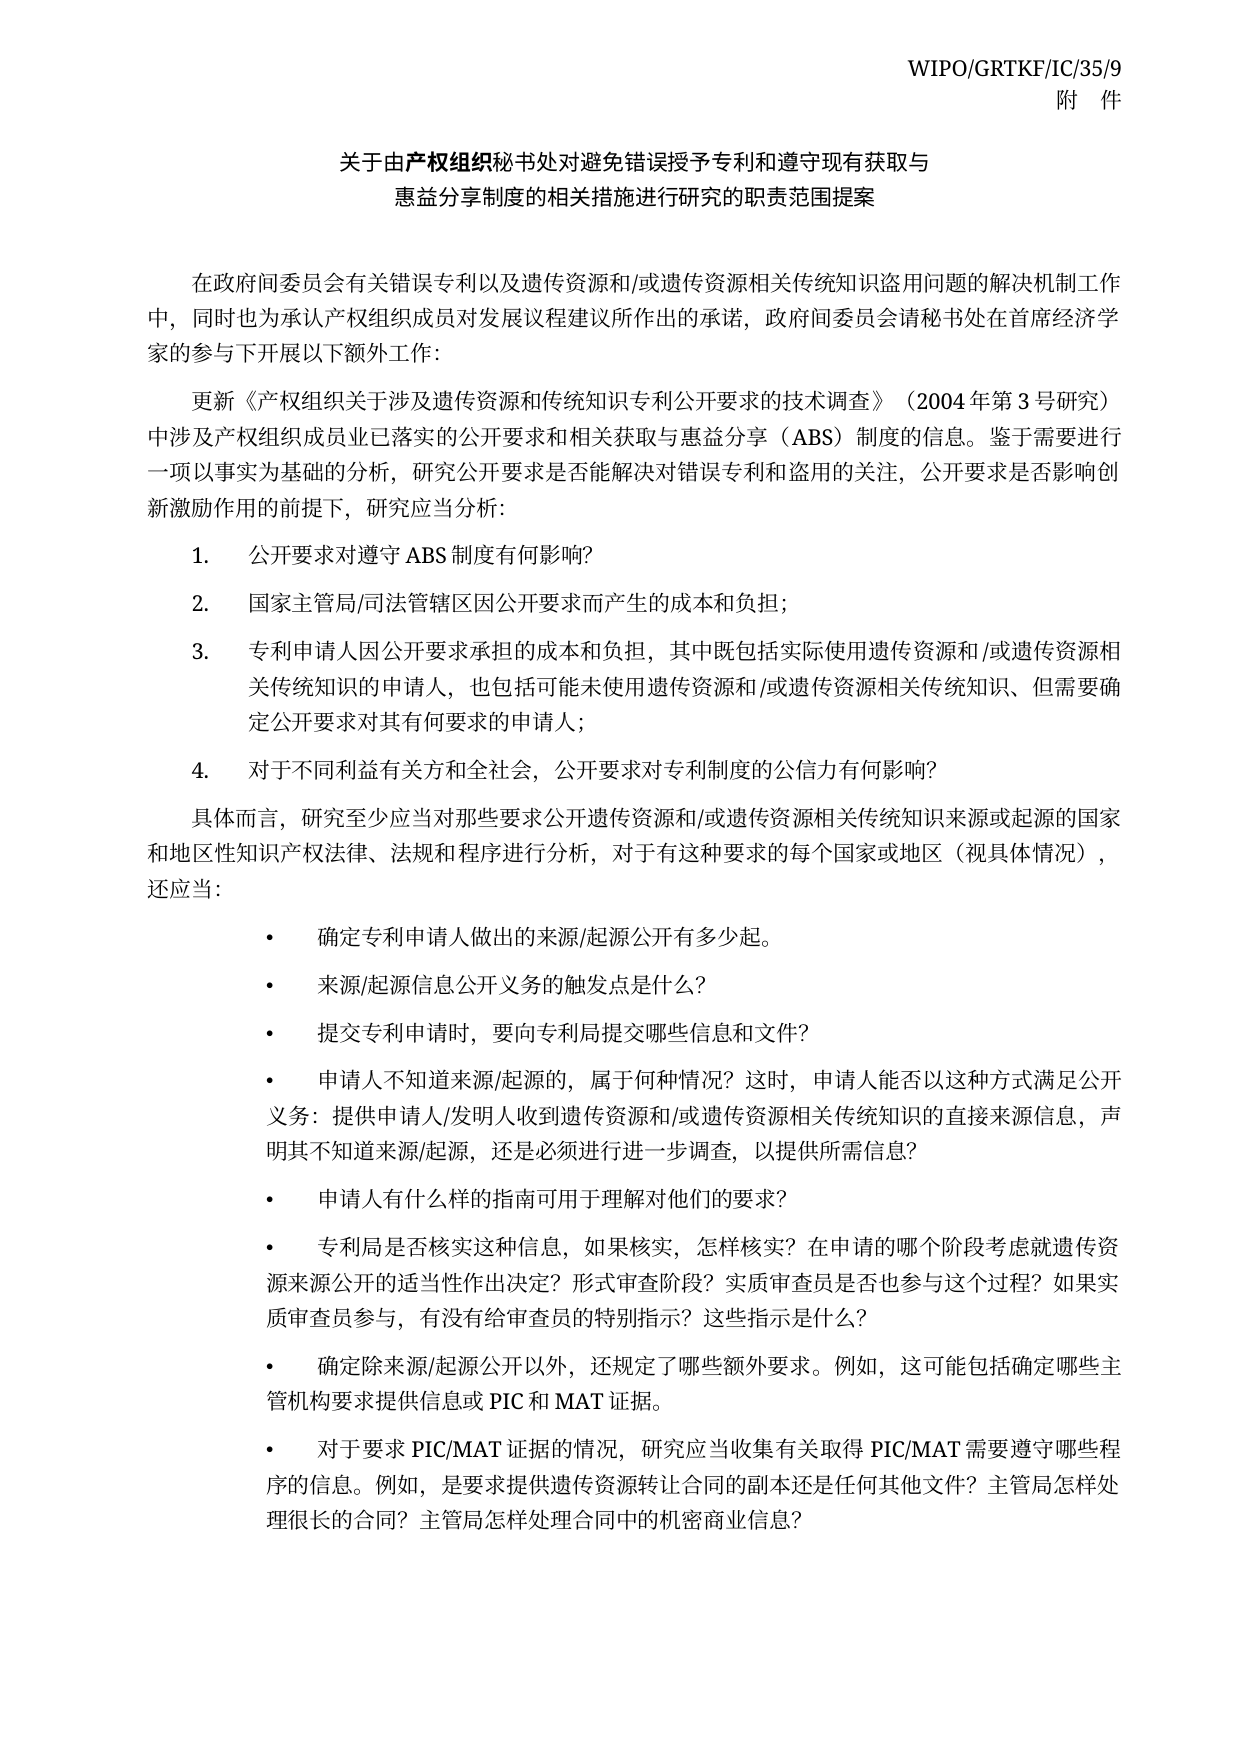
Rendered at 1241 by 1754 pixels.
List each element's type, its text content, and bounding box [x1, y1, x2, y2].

list 提交专利申请时，要向专利局提交哪些信息和文件？ [266, 1012, 1122, 1047]
text 在政府间委员会有关错误专利以及遗传资源和/或遗传资源相关传统知识盗用问题的解决机制工作中，同时也为承认产权组织成员对发展议程建议所作出的承诺，政府间委员会请秘书处在首席经济学家的参与下开展以下额外工作： [148, 262, 1122, 368]
text 关于由产权组织秘书处对避免错误授予专利和遵守现有获取与 惠益分享制度的相关措施进行研究的职责范围提案 [148, 141, 1122, 212]
text 具体而言，研究至少应当对那些要求公开遗传资源和/或遗传资源相关传统知识来源或起源的国家和地区性知识产权法律、法规和程序进行分析，对于有这种要求的每个国家或地区（视具体情况），还应当： [148, 797, 1122, 903]
list 对于不同利益有关方和全社会，公开要求对专利制度的公信力有何影响？ [191, 749, 1122, 785]
list 来源/起源信息公开义务的触发点是什么？ [266, 964, 1122, 999]
list 确定除来源/起源公开以外，还规定了哪些额外要求。例如，这可能包括确定哪些主管机构要求提供信息或PIC和MAT证据。 [266, 1345, 1122, 1416]
list 申请人不知道来源/起源的，属于何种情况？这时，申请人能否以这种方式满足公开义务：提供申请人/发明人收到遗传资源和/或遗传资源相关传统知识的直接来源信息，声明其不知道来源/起源，还是必须进行进一步调查，以提供所需信息？ [266, 1060, 1122, 1166]
list 专利局是否核实这种信息，如果核实，怎样核实？在申请的哪个阶段考虑就遗传资源来源公开的适当性作出决定？形式审查阶段？实质审查员是否也参与这个过程？如果实质审查员参与，有没有给审查员的特别指示？这些指示是什么？ [266, 1226, 1122, 1333]
list 确定专利申请人做出的来源/起源公开有多少起。 [266, 916, 1122, 951]
list 申请人有什么样的指南可用于理解对他们的要求？ [266, 1178, 1122, 1214]
list 公开要求对遵守ABS制度有何影响？ [191, 535, 1122, 570]
list 专利申请人因公开要求承担的成本和负担，其中既包括实际使用遗传资源和/或遗传资源相关传统知识的申请人，也包括可能未使用遗传资源和/或遗传资源相关传统知识、但需要确定公开要求对其有何要求的申请人； [191, 631, 1122, 737]
list 国家主管局/司法管辖区因公开要求而产生的成本和负担； [191, 583, 1122, 618]
list 对于要求PIC/MAT证据的情况，研究应当收集有关取得PIC/MAT需要遵守哪些程序的信息。例如，是要求提供遗传资源转让合同的副本还是任何其他文件？主管局怎样处理很长的合同？主管局怎样处理合同中的机密商业信息？ [266, 1428, 1122, 1535]
text 更新《产权组织关于涉及遗传资源和传统知识专利公开要求的技术调查》（2004年第3号研究）中涉及产权组织成员业已落实的公开要求和相关获取与惠益分享（ABS）制度的信息。鉴于需要进行一项以事实为基础的分析，研究公开要求是否能解决对错误专利和盗用的关注，公开要求是否影响创新激励作用的前提下，研究应当分析： [148, 381, 1122, 522]
